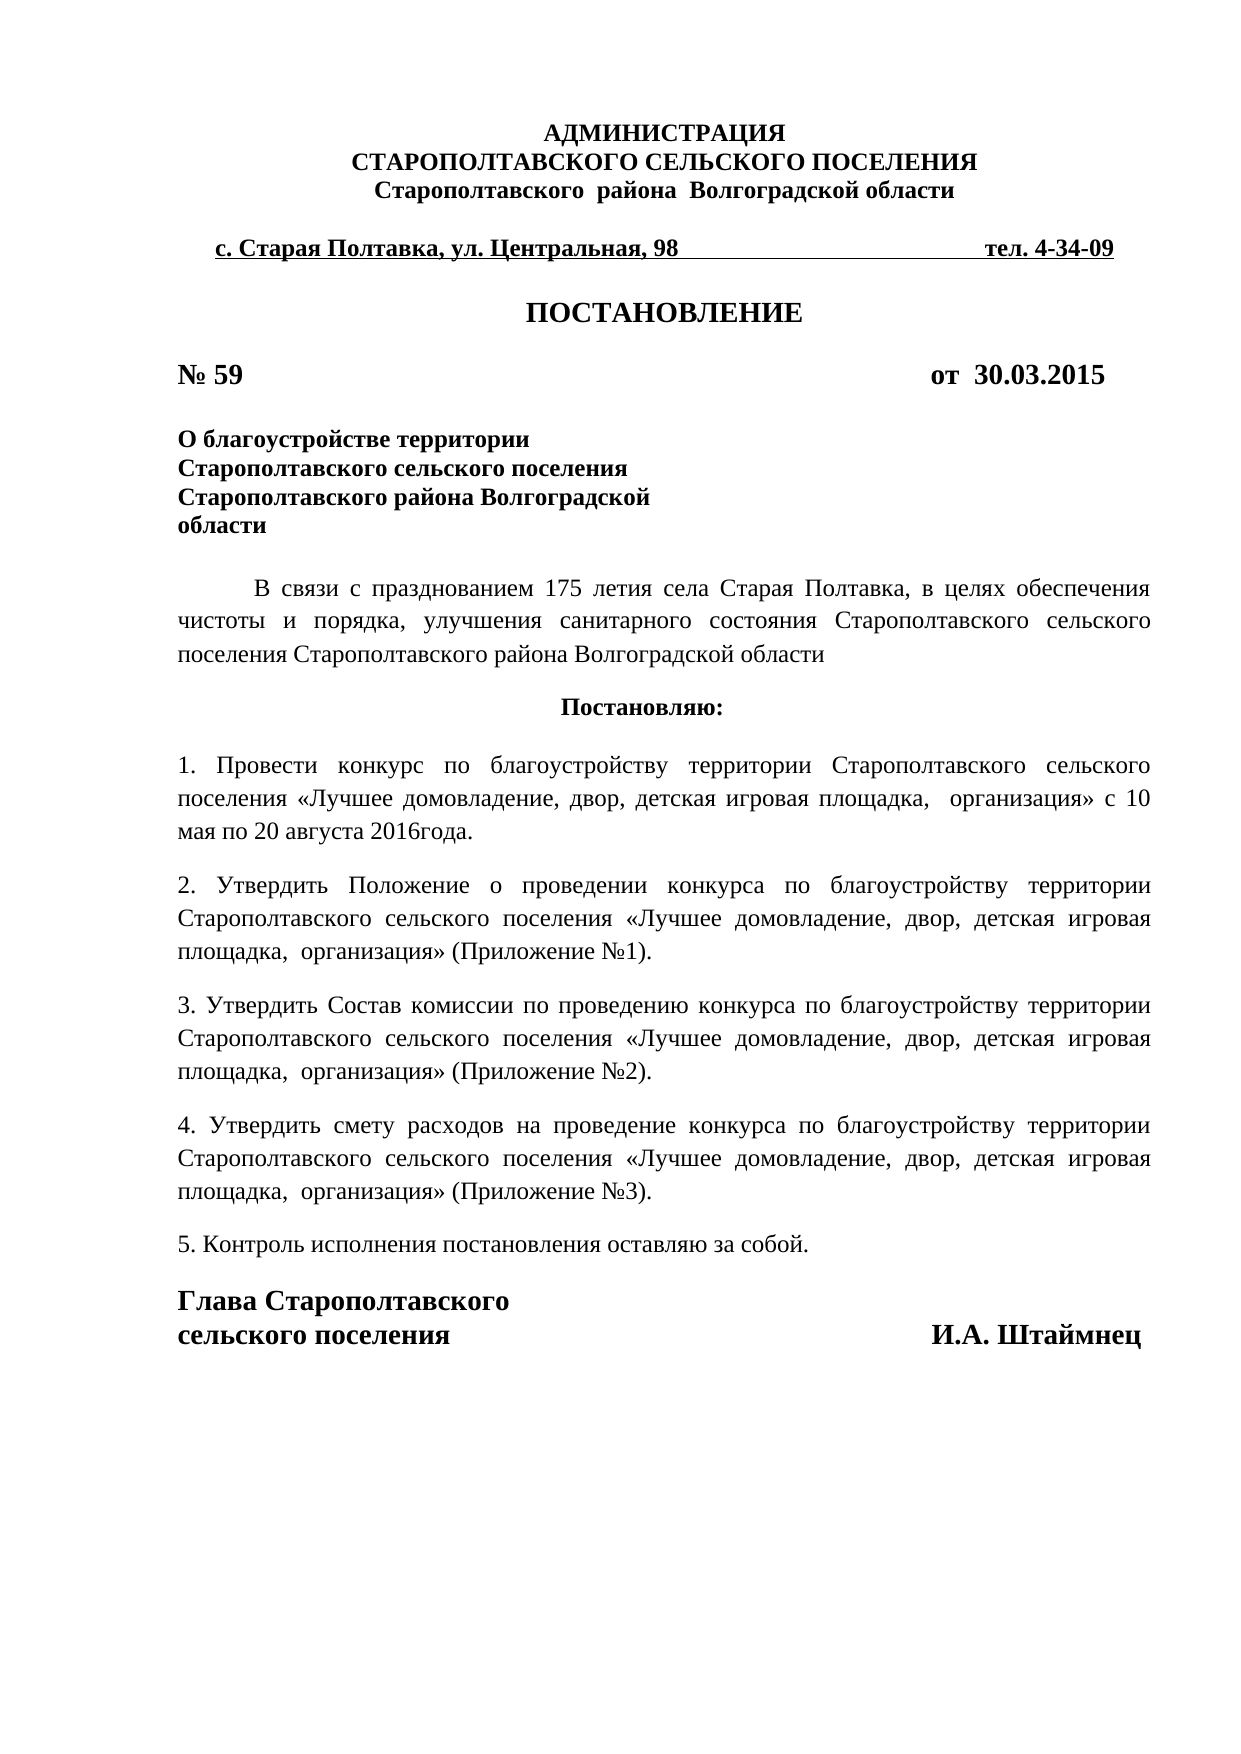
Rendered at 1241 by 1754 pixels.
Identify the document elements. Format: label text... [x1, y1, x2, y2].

text 2. Утвердить Положение о проведении конкурса по благоустройству территории Старополтавского сельского поселения «Лучшее домовладение, двор, детская игровая площадка, организация» (Приложение №1). [177, 870, 1152, 965]
text с. Старая Полтавка, ул. Центральная, 98 тел. 4-34-09 [177, 233, 1152, 262]
text Глава Старополтавского [177, 1283, 1152, 1317]
text АДМИНИСТРАЦИЯ [177, 118, 1152, 147]
text 4. Утвердить смету расходов на проведение конкурса по благоустройству территории Старополтавского сельского поселения «Лучшее домовладение, двор, детская игровая площадка, организация» (Приложение №3). [177, 1110, 1152, 1204]
text ПОСТАНОВЛЕНИЕ [177, 295, 1152, 329]
text СТАРОПОЛТАВСКОГО СЕЛЬСКОГО ПОСЕЛЕНИЯ [177, 147, 1152, 176]
text сельского поселения И.А. Штаймнец [177, 1317, 1152, 1351]
text 5. Контроль исполнения постановления оставляю за собой. [177, 1229, 1152, 1258]
text Постановляю: [133, 692, 1152, 721]
text 1. Провести конкурс по благоустройству территории Старополтавского сельского поселения «Лучшее домовладение, двор, детская игровая площадка, организация» с 10 мая по 20 августа 2016года. [177, 750, 1152, 845]
text В связи с празднованием 175 летия села Старая Полтавка, в целях обеспечения чистоты и порядка, улучшения санитарного состояния Старополтавского сельского поселения Старополтавского района Волгоградской области [177, 573, 1152, 667]
text 3. Утвердить Состав комиссии по проведению конкурса по благоустройству территории Старополтавского сельского поселения «Лучшее домовладение, двор, детская игровая площадка, организация» (Приложение №2). [177, 990, 1152, 1084]
text Старополтавского района Волгоградской области [177, 176, 1152, 204]
text № 59 от 30.03.2015 [177, 357, 1152, 391]
text О благоустройстве территории Старополтавского сельского поселения Старополтавского района Волгоградской области [177, 424, 709, 539]
